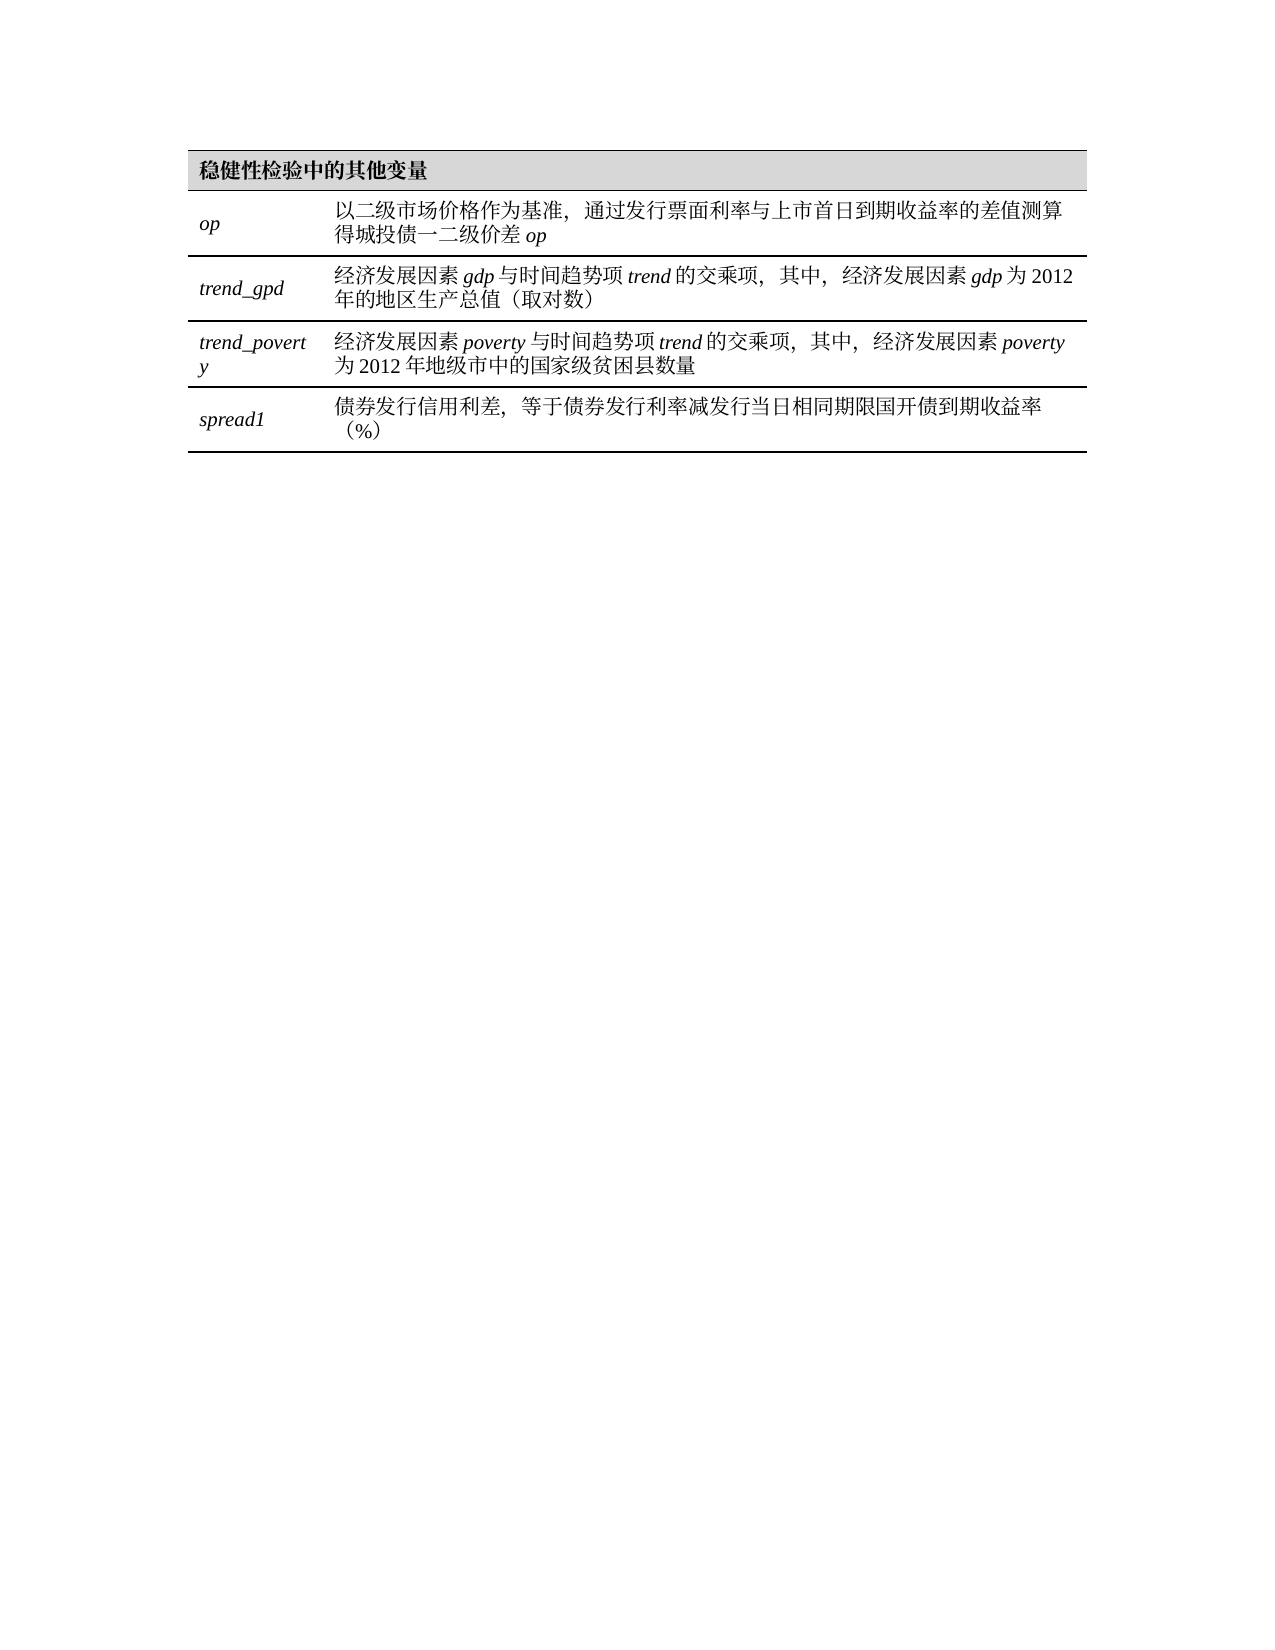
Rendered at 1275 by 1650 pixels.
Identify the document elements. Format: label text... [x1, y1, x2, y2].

table_cell 债券发行信用利差，等于债券发行利率减发行当日相同期限国开债到期收益率（%） [323, 388, 1087, 451]
table_cell 经济发展因素gdp与时间趋势项trend的交乘项，其中，经济发展因素gdp为2012年的地区生产总值（取对数） [323, 257, 1087, 320]
table_cell trend_gpd [188, 257, 323, 320]
table_cell spread1 [188, 388, 323, 451]
table_cell trend_poverty [188, 322, 323, 386]
table_cell 经济发展因素poverty与时间趋势项trend的交乘项，其中，经济发展因素poverty为2012年地级市中的国家级贫困县数量 [323, 322, 1087, 386]
table_cell 以二级市场价格作为基准，通过发行票面利率与上市首日到期收益率的差值测算得城投债一二级价差op [323, 191, 1087, 255]
table_cell 稳健性检验中的其他变量 [188, 151, 1087, 190]
table_cell op [188, 191, 323, 255]
